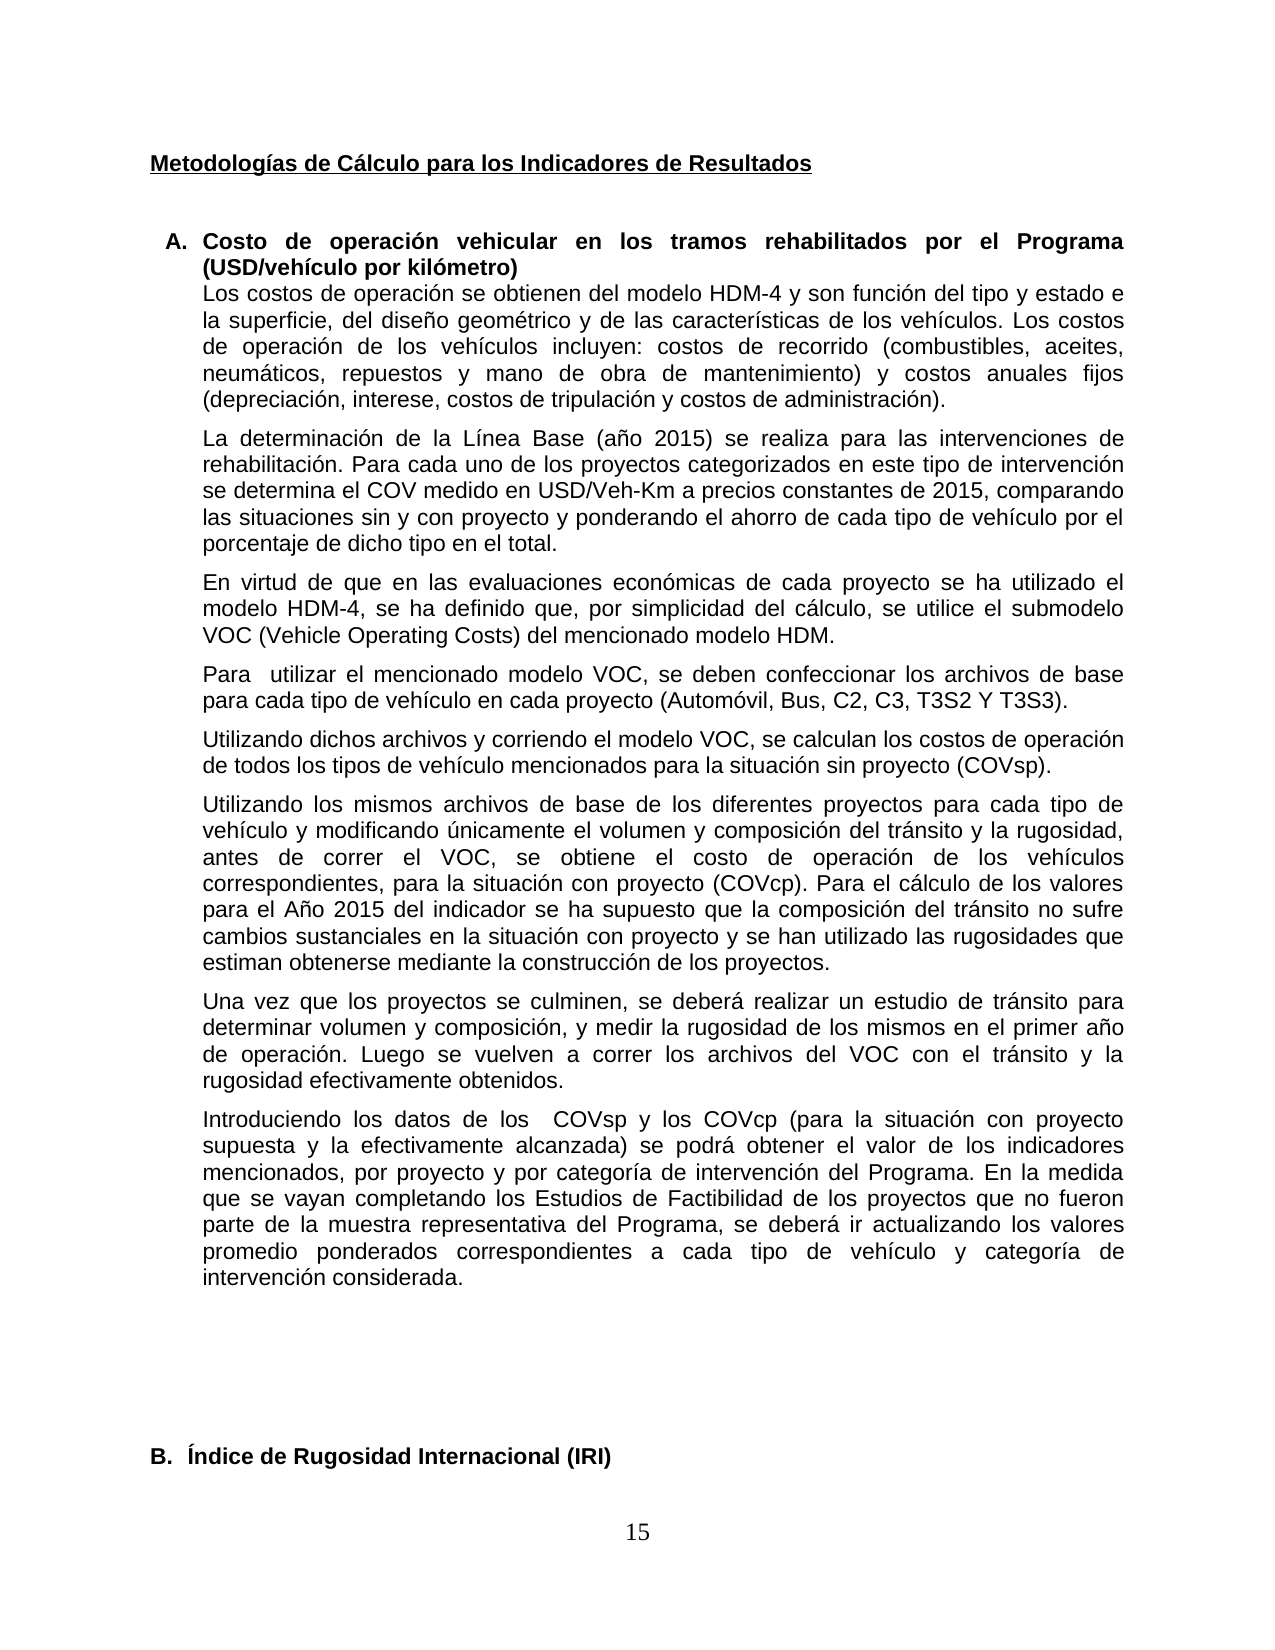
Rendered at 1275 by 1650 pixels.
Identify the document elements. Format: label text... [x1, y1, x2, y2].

list Los costos de operación se obtienen del modelo HDM-4 y son función del tipo y estado e la superficie, del diseño geométrico y de las características de los vehículos. Los costos de operación de los vehículos incluyen: costos de recorrido (combustibles, aceites, neumáticos, repuestos y mano de obra de mantenimiento) y costos anuales fijos (depreciación, interese, costos de tripulación y costos de administración). [202, 280, 1125, 412]
list Costo de operación vehicular en los tramos rehabilitados por el Programa (USD/vehículo por kilómetro) [165, 228, 1125, 280]
text Para utilizar el mencionado modelo VOC, se deben confeccionar los archivos de base para cada tipo de vehículo en cada proyecto (Automóvil, Bus, C2, C3, T3S2 Y T3S3). [202, 661, 1125, 713]
list Índice de Rugosidad Internacional (IRI) [150, 1443, 1125, 1470]
list Metodologías de Cálculo para los Indicadores de Resultados [150, 150, 1125, 176]
text Utilizando los mismos archivos de base de los diferentes proyectos para cada tipo de vehículo y modificando únicamente el volumen y composición del tránsito y la rugosidad, antes de correr el VOC, se obtiene el costo de operación de los vehículos correspondientes, para la situación con proyecto (COVcp). Para el cálculo de los valores para el Año 2015 del indicador se ha supuesto que la composición del tránsito no sufre cambios sustanciales en la situación con proyecto y se han utilizado las rugosidades que estiman obtenerse mediante la construcción de los proyectos. [202, 791, 1125, 975]
text La determinación de la Línea Base (año 2015) se realiza para las intervenciones de rehabilitación. Para cada uno de los proyectos categorizados en este tipo de intervención se determina el COV medido en USD/Veh-Km a precios constantes de 2015, comparando las situaciones sin y con proyecto y ponderando el ahorro de cada tipo de vehículo por el porcentaje de dicho tipo en el total. [202, 425, 1125, 556]
text Introduciendo los datos de los COVsp y los COVcp (para la situación con proyecto supuesta y la efectivamente alcanzada) se podrá obtener el valor de los indicadores mencionados, por proyecto y por categoría de intervención del Programa. En la medida que se vayan completando los Estudios de Factibilidad de los proyectos que no fueron parte de la muestra representativa del Programa, se deberá ir actualizando los valores promedio ponderados correspondientes a cada tipo de vehículo y categoría de intervención considerada. [202, 1106, 1125, 1290]
text En virtud de que en las evaluaciones económicas de cada proyecto se ha utilizado el modelo HDM-4, se ha definido que, por simplicidad del cálculo, se utilice el submodelo VOC (Vehicle Operating Costs) del mencionado modelo HDM. [202, 569, 1125, 648]
text Una vez que los proyectos se culminen, se deberá realizar un estudio de tránsito para determinar volumen y composición, y medir la rugosidad de los mismos en el primer año de operación. Luego se vuelven a correr los archivos del VOC con el tránsito y la rugosidad efectivamente obtenidos. [202, 988, 1125, 1093]
text Utilizando dichos archivos y corriendo el modelo VOC, se calculan los costos de operación de todos los tipos de vehículo mencionados para la situación sin proyecto (COVsp). [202, 726, 1125, 778]
